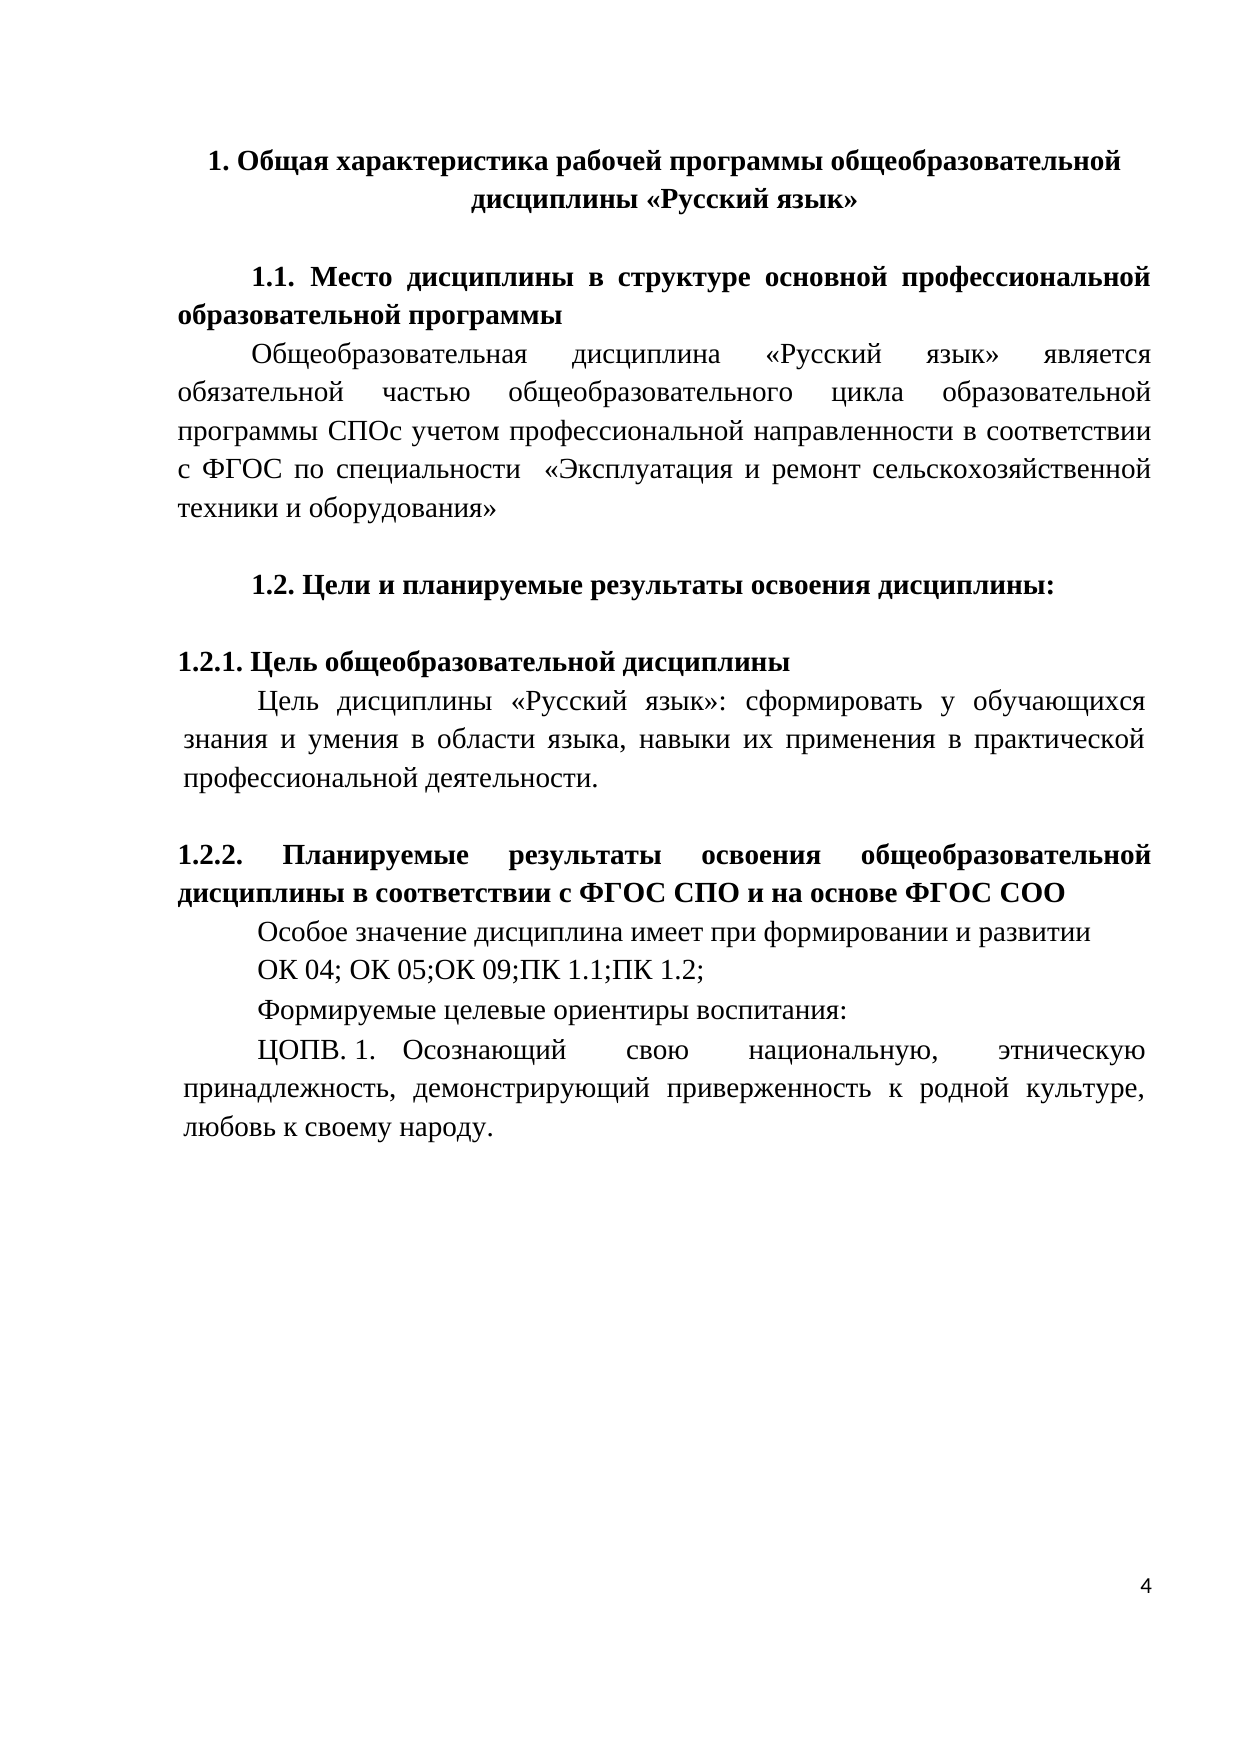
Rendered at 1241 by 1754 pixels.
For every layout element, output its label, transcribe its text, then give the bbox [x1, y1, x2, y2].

text Цель дисциплины «Русский язык»: сформировать у обучающихся знания и умения в области языка, навыки их применения в практической профессиональной деятельности. [183, 683, 1146, 793]
text Формируемые целевые ориентиры воспитания: [183, 991, 1146, 1027]
text ОК 04; ОК 05;ОК 09;ПК 1.1;ПК 1.2; [183, 952, 1146, 986]
list Место дисциплины в структуре основной профессиональной образовательной программы [177, 259, 1152, 331]
text 1.2.2. Планируемые результаты освоения общеобразовательной дисциплины в соответствии с ФГОС СПО и на основе ФГОС СОО [177, 837, 1152, 909]
text Общеобразовательная дисциплина «Русский язык» является обязательной частью общеобразовательного цикла образовательной программы СПОс учетом профессиональной направленности в соответствии с ФГОС по специальности «Эксплуатация и ремонт сельскохозяйственной техники и оборудования» [177, 336, 1152, 523]
text Особое значение дисциплина имеет при формировании и развитии [183, 914, 1146, 947]
list 1.2. Цели и планируемые результаты освоения дисциплины: [177, 567, 1152, 601]
subtitle 1. Общая характеристика рабочей программы общеобразовательной дисциплины «Русский язык» [177, 143, 1152, 215]
text 1.2.1. Цель общеобразовательной дисциплины [177, 644, 1152, 678]
text ЦОПВ. 1. Осознающий свою национальную, этническую принадлежность, демонстрирующий приверженность к родной культуре, любовь к своему народу. [183, 1032, 1146, 1143]
